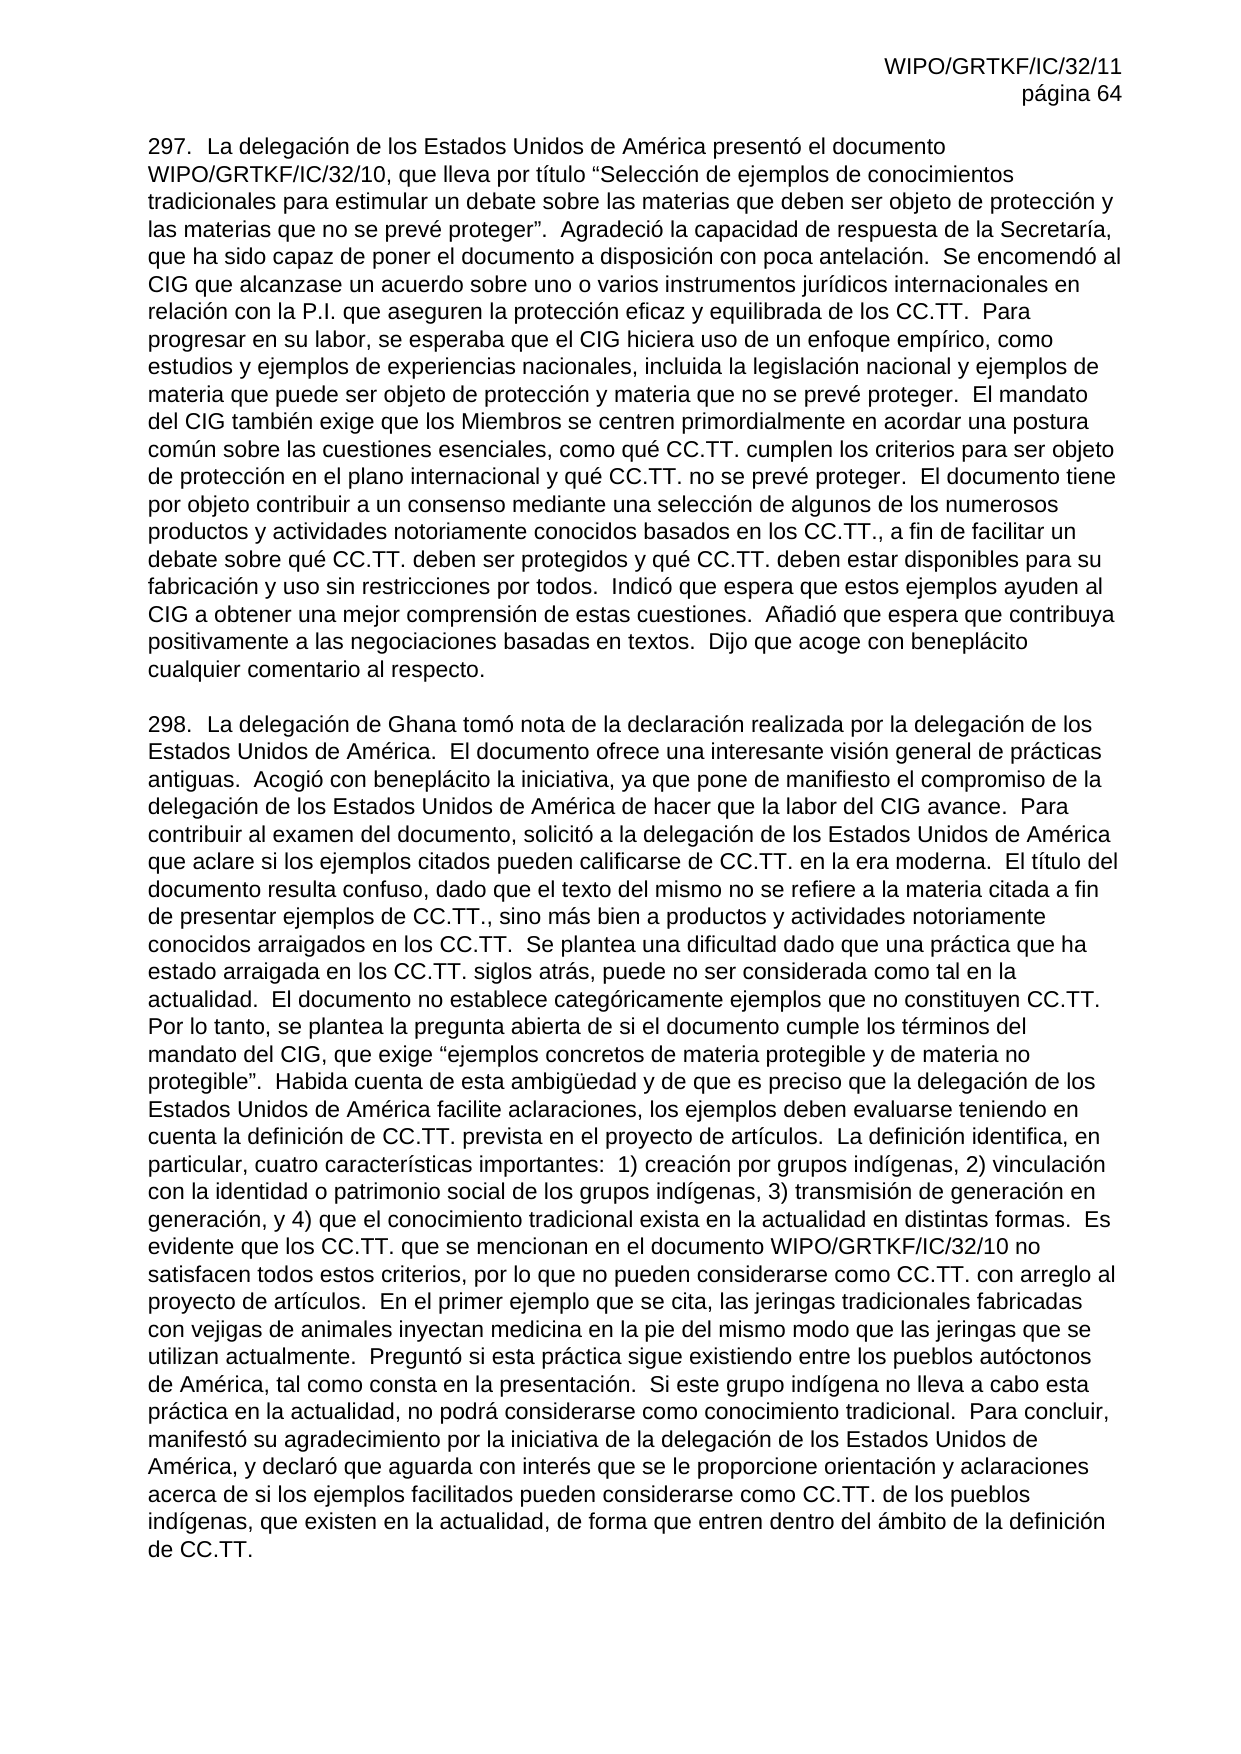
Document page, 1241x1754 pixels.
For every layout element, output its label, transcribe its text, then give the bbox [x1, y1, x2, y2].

list La delegación de los Estados Unidos de América presentó el documento WIPO/GRTKF/IC/32/10, que lleva por título “Selección de ejemplos de conocimientos tradicionales para estimular un debate sobre las materias que deben ser objeto de protección y las materias que no se prevé proteger”. Agradeció la capacidad de respuesta de la Secretaría, que ha sido capaz de poner el documento a disposición con poca antelación. Se encomendó al CIG que alcanzase un acuerdo sobre uno o varios instrumentos jurídicos internacionales en relación con la P.I. que aseguren la protección eficaz y equilibrada de los CC.TT. Para progresar en su labor, se esperaba que el CIG hiciera uso de un enfoque empírico, como estudios y ejemplos de experiencias nacionales, incluida la legislación nacional y ejemplos de materia que puede ser objeto de protección y materia que no se prevé proteger. El mandato del CIG también exige que los Miembros se centren primordialmente en acordar una postura común sobre las cuestiones esenciales, como qué CC.TT. cumplen los criterios para ser objeto de protección en el plano internacional y qué CC.TT. no se prevé proteger. El documento tiene por objeto contribuir a un consenso mediante una selección de algunos de los numerosos productos y actividades notoriamente conocidos basados en los CC.TT., a fin de facilitar un debate sobre qué CC.TT. deben ser protegidos y qué CC.TT. deben estar disponibles para su fabricación y uso sin restricciones por todos. Indicó que espera que estos ejemplos ayuden al CIG a obtener una mejor comprensión de estas cuestiones. Añadió que espera que contribuya positivamente a las negociaciones basadas en textos. Dijo que acoge con beneplácito cualquier comentario al respecto. [148, 132, 1122, 682]
list La delegación de Ghana tomó nota de la declaración realizada por la delegación de los Estados Unidos de América. El documento ofrece una interesante visión general de prácticas antiguas. Acogió con beneplácito la iniciativa, ya que pone de manifiesto el compromiso de la delegación de los Estados Unidos de América de hacer que la labor del CIG avance. Para contribuir al examen del documento, solicitó a la delegación de los Estados Unidos de América que aclare si los ejemplos citados pueden calificarse de CC.TT. en la era moderna. El título del documento resulta confuso, dado que el texto del mismo no se refiere a la materia citada a fin de presentar ejemplos de CC.TT., sino más bien a productos y actividades notoriamente conocidos arraigados en los CC.TT. Se plantea una dificultad dado que una práctica que ha estado arraigada en los CC.TT. siglos atrás, puede no ser considerada como tal en la actualidad. El documento no establece categóricamente ejemplos que no constituyen CC.TT. Por lo tanto, se plantea la pregunta abierta de si el documento cumple los términos del mandato del CIG, que exige “ejemplos concretos de materia protegible y de materia no protegible”. Habida cuenta de esta ambigüedad y de que es preciso que la delegación de los Estados Unidos de América facilite aclaraciones, los ejemplos deben evaluarse teniendo en cuenta la definición de CC.TT. prevista en el proyecto de artículos. La definición identifica, en particular, cuatro características importantes: 1) creación por grupos indígenas, 2) vinculación con la identidad o patrimonio social de los grupos indígenas, 3) transmisión de generación en generación, y 4) que el conocimiento tradicional exista en la actualidad en distintas formas. Es evidente que los CC.TT. que se mencionan en el documento WIPO/GRTKF/IC/32/10 no satisfacen todos estos criterios, por lo que no pueden considerarse como CC.TT. con arreglo al proyecto de artículos. En el primer ejemplo que se cita, las jeringas tradicionales fabricadas con vejigas de animales inyectan medicina en la pie del mismo modo que las jeringas que se utilizan actualmente. Preguntó si esta práctica sigue existiendo entre los pueblos autóctonos de América, tal como consta en la presentación. Si este grupo indígena no lleva a cabo esta práctica en la actualidad, no podrá considerarse como conocimiento tradicional. Para concluir, manifestó su agradecimiento por la iniciativa de la delegación de los Estados Unidos de América, y declaró que aguarda con interés que se le proporcione orientación y aclaraciones acerca de si los ejemplos facilitados pueden considerarse como CC.TT. de los pueblos indígenas, que existen en la actualidad, de forma que entren dentro del ámbito de la definición de CC.TT. [148, 710, 1122, 1562]
